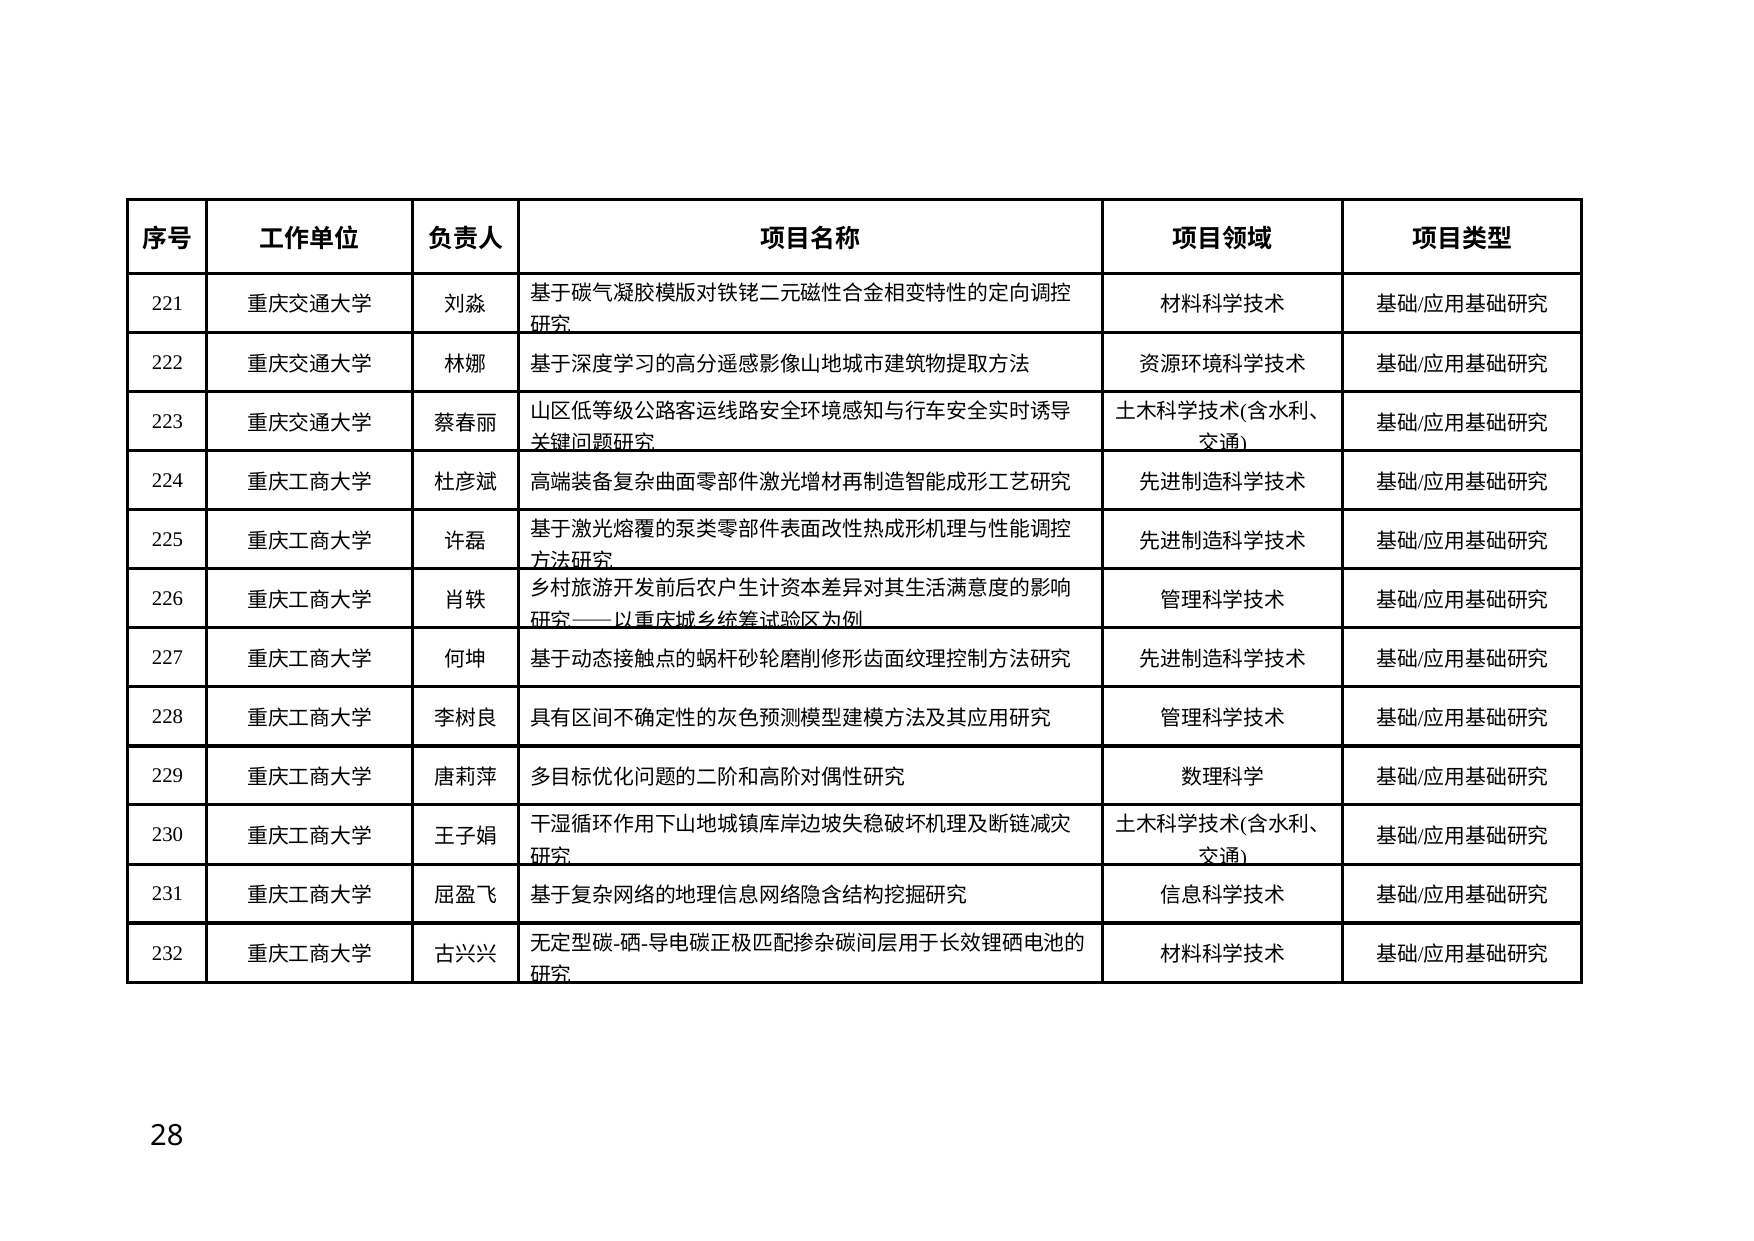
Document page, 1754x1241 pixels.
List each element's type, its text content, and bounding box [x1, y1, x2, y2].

table_cell 基于动态接触点的蜗杆砂轮磨削修形齿面纹理控制方法研究 [520, 629, 1101, 685]
table_header 序号 [129, 201, 205, 272]
table_cell 232 [129, 925, 205, 981]
table_cell 226 [129, 570, 205, 626]
table_cell 管理科学技术 [1104, 570, 1341, 626]
table_cell 乡村旅游开发前后农户生计资本差异对其生活满意度的影响研究——以重庆城乡统筹试验区为例 [520, 570, 1101, 626]
table_cell 重庆交通大学 [208, 334, 411, 390]
table_cell 基础/应用基础研究 [1344, 511, 1580, 567]
table_cell 基础/应用基础研究 [1344, 393, 1580, 449]
table_cell 重庆工商大学 [208, 866, 411, 921]
table_cell 屈盈飞 [414, 866, 517, 921]
table_cell 王子娟 [414, 806, 517, 862]
table_cell 土木科学技术(含水利、交通) [1104, 806, 1341, 862]
table_cell 基础/应用基础研究 [1344, 275, 1580, 331]
table_cell 先进制造科学技术 [1104, 452, 1341, 508]
table_cell 229 [129, 748, 205, 803]
table_cell 高端装备复杂曲面零部件激光增材再制造智能成形工艺研究 [520, 452, 1101, 508]
table_cell 基础/应用基础研究 [1344, 925, 1580, 981]
table_cell 重庆工商大学 [208, 806, 411, 862]
table_cell 224 [129, 452, 205, 508]
table_cell 基础/应用基础研究 [1344, 748, 1580, 803]
table_cell 重庆工商大学 [208, 452, 411, 508]
table_cell 信息科学技术 [1104, 866, 1341, 921]
table_cell 李树良 [414, 688, 517, 744]
table_cell 基于复杂网络的地理信息网络隐含结构挖掘研究 [520, 866, 1101, 921]
table_cell 222 [129, 334, 205, 390]
table_cell 杜彦斌 [414, 452, 517, 508]
table_cell 土木科学技术(含水利、交通) [1104, 393, 1341, 449]
table_header 项目名称 [520, 201, 1101, 272]
table_cell 重庆工商大学 [208, 748, 411, 803]
table_cell 基于深度学习的高分遥感影像山地城市建筑物提取方法 [520, 334, 1101, 390]
table_cell 基础/应用基础研究 [1344, 629, 1580, 685]
table_header 负责人 [414, 201, 517, 272]
table_cell 重庆工商大学 [208, 511, 411, 567]
table_cell 基于碳气凝胶模版对铁铑二元磁性合金相变特性的定向调控研究 [520, 275, 1101, 331]
table_cell 重庆工商大学 [208, 925, 411, 981]
table_cell 228 [129, 688, 205, 744]
table_cell 干湿循环作用下山地城镇库岸边坡失稳破坏机理及断链减灾研究 [520, 806, 1101, 862]
table_cell 许磊 [414, 511, 517, 567]
table_cell 山区低等级公路客运线路安全环境感知与行车安全实时诱导关键问题研究 [520, 393, 1101, 449]
table_cell 221 [129, 275, 205, 331]
table_cell 肖轶 [414, 570, 517, 626]
table_cell 何坤 [414, 629, 517, 685]
table_cell 基础/应用基础研究 [1344, 866, 1580, 921]
table_cell 先进制造科学技术 [1104, 629, 1341, 685]
table_cell 227 [129, 629, 205, 685]
table_cell 资源环境科学技术 [1104, 334, 1341, 390]
table_cell 重庆交通大学 [208, 393, 411, 449]
table_cell 材料科学技术 [1104, 925, 1341, 981]
table_cell 重庆工商大学 [208, 570, 411, 626]
table_cell 225 [129, 511, 205, 567]
table_cell 材料科学技术 [1104, 275, 1341, 331]
table_cell 基础/应用基础研究 [1344, 570, 1580, 626]
table_cell 蔡春丽 [414, 393, 517, 449]
table_cell 无定型碳-硒-导电碳正极匹配掺杂碳间层用于长效锂硒电池的研究 [520, 925, 1101, 981]
table_cell 基础/应用基础研究 [1344, 688, 1580, 744]
table_cell 管理科学技术 [1104, 688, 1341, 744]
table_cell 基础/应用基础研究 [1344, 334, 1580, 390]
table_cell 多目标优化问题的二阶和高阶对偶性研究 [520, 748, 1101, 803]
table_cell 先进制造科学技术 [1104, 511, 1341, 567]
table_cell 林娜 [414, 334, 517, 390]
table_cell 唐莉萍 [414, 748, 517, 803]
table_cell 重庆工商大学 [208, 629, 411, 685]
table_header 工作单位 [208, 201, 411, 272]
table_cell 刘淼 [414, 275, 517, 331]
table_cell 具有区间不确定性的灰色预测模型建模方法及其应用研究 [520, 688, 1101, 744]
table_cell 重庆工商大学 [208, 688, 411, 744]
table_cell 223 [129, 393, 205, 449]
table_cell 重庆交通大学 [208, 275, 411, 331]
table_cell 古兴兴 [414, 925, 517, 981]
table_header 项目类型 [1344, 201, 1580, 272]
table_cell 基础/应用基础研究 [1344, 806, 1580, 862]
table_header 项目领域 [1104, 201, 1341, 272]
table_cell 231 [129, 866, 205, 921]
table_cell 基础/应用基础研究 [1344, 452, 1580, 508]
table_cell 数理科学 [1104, 748, 1341, 803]
table_cell 基于激光熔覆的泵类零部件表面改性热成形机理与性能调控方法研究 [520, 511, 1101, 567]
table_cell 230 [129, 806, 205, 862]
